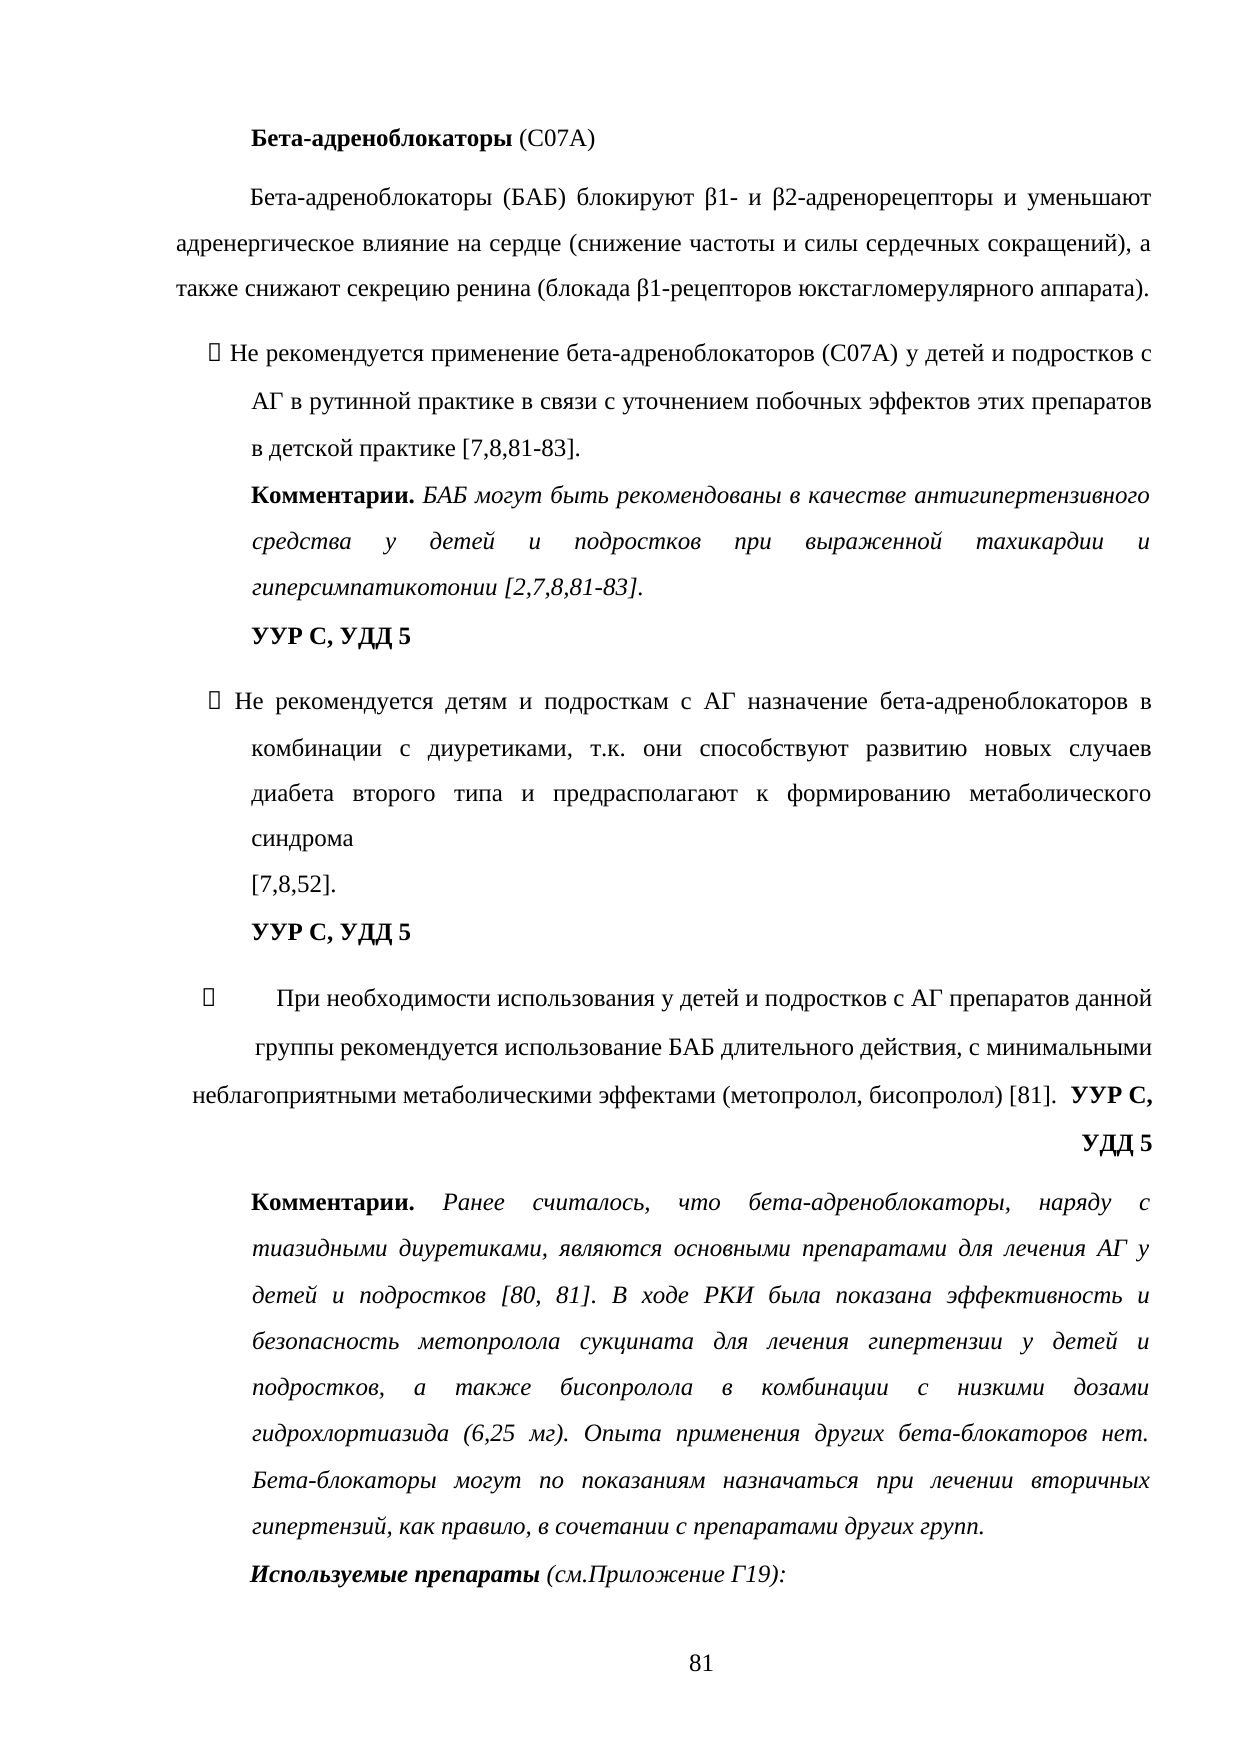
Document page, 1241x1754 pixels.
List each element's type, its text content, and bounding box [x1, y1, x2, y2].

text Комментарии. БАБ могут быть рекомендованы в качестве антигипертензивного средства у детей и подростков при выраженной тахикардии и гиперсимпатикотонии [2,7,8,81-83]. [251, 480, 1153, 601]
text  При необходимости использования у детей и подростков с АГ препаратов данной группы рекомендуется использование БАБ длительного действия, с минимальными неблагоприятными метаболическими эффектами (метопролол, бисопролол) [81]. УУР С, УДД 5 [140, 979, 1152, 1156]
text Комментарии. Ранее считалось, что бета-адреноблокаторы, наряду с тиазидными диуретиками, являются основными препаратами для лечения АГ у детей и подростков [80, 81]. В ходе РКИ была показана эффективность и безопасность метопролола сукцината для лечения гипертензии у детей и подростков, а также бисопролола в комбинации с низкими дозами гидрохлортиазида (6,25 мг). Опыта применения других бета-блокаторов нет. Бета-блокаторы могут по показаниям назначаться при лечении вторичных гипертензий, как правило, в сочетании с препаратами других групп. [251, 1187, 1153, 1540]
subtitle Бета-адреноблокаторы (C07A) [251, 123, 1153, 151]
subtitle УУР С, УДД 5 [251, 917, 1153, 946]
text [7,8,52]. [251, 869, 1152, 898]
text Бета-адреноблокаторы (БАБ) блокируют β1- и β2-адренорецепторы и уменьшают адренергическое влияние на сердце (снижение частоты и силы сердечных сокращений), а также снижают секрецию ренина (блокада β1-рецепторов юкстагломерулярного аппарата). [176, 182, 1152, 301]
text  Не рекомендуется детям и подросткам с АГ назначение бета-адреноблокаторов в комбинации с диуретиками, т.к. они способствуют развитию новых случаев диабета второго типа и предрасполагают к формированию метаболического синдрома [207, 683, 1152, 852]
text Используемые препараты (см.Приложение Г19): [249, 1559, 1159, 1588]
text  Не рекомендуется применение бета-адреноблокаторов (C07A) у детей и подростков с АГ в рутинной практике в связи с уточнением побочных эффектов этих препаратов в детской практике [7,8,81-83]. [207, 334, 1152, 462]
subtitle УУР С, УДД 5 [251, 621, 1153, 649]
